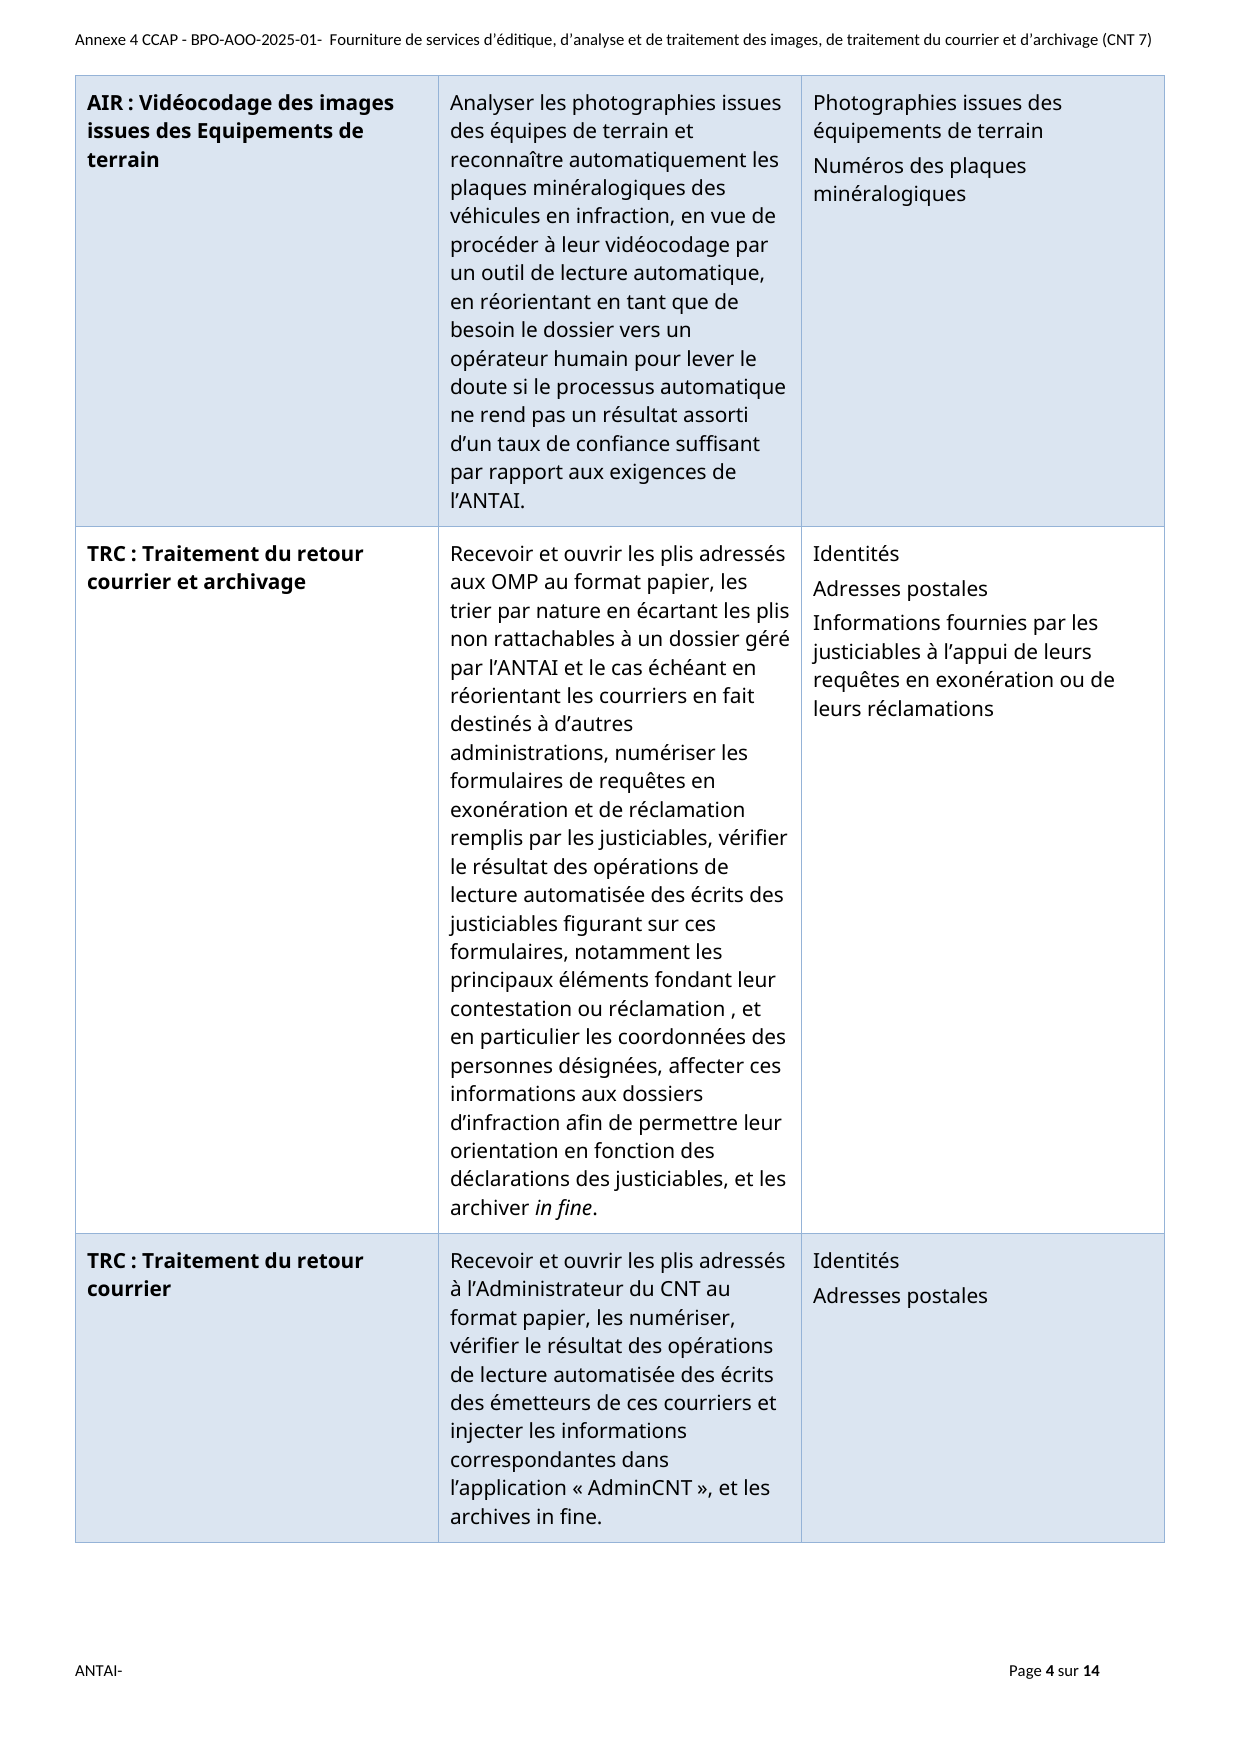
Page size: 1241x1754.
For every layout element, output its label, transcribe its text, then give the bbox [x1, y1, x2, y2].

table_cell Analyser les photographies issues des équipes de terrain et reconnaître automatiquement les plaques minéralogiques des véhicules en infraction, en vue de procéder à leur vidéocodage par un outil de lecture automatique, en réorientant en tant que de besoin le dossier vers un opérateur humain pour lever le doute si le processus automatique ne rend pas un résultat assorti d’un taux de confiance suffisant par rapport aux exigences de l’ANTAI. [439, 76, 801, 526]
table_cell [76, 1234, 438, 1542]
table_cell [802, 1234, 1164, 1542]
table_cell Photographies issues des équipements de terrain Numéros des plaques minéralogiques [802, 76, 1164, 526]
table_cell Recevoir et ouvrir les plis adressés aux OMP au format papier, les trier par nature en écartant les plis non rattachables à un dossier géré par l’ANTAI et le cas échéant en réorientant les courriers en fait destinés à d’autres administrations, numériser les formulaires de requêtes en exonération et de réclamation remplis par les justiciables, vérifier le résultat des opérations de lecture automatisée des écrits des justiciables figurant sur ces formulaires, notamment les principaux éléments fondant leur contestation ou réclamation , et en particulier les coordonnées des personnes désignées, affecter ces informations aux dossiers d’infraction afin de permettre leur orientation en fonction des déclarations des justiciables, et les archiver in fine. [439, 527, 801, 1233]
table_cell TRC : Traitement du retour courrier et archivage [76, 527, 438, 1233]
table_cell Recevoir et ouvrir les plis adressés à l’Administrateur du CNT au format papier, les numériser, vérifier le résultat des opérations de lecture automatisée des écrits des émetteurs de ces courriers et injecter les informations correspondantes dans l’application « AdminCNT », et les archives in fine. [439, 1234, 801, 1542]
table_cell Identités Adresses postales Informations fournies par les justiciables à l’appui de leurs requêtes en exonération ou de leurs réclamations [802, 527, 1164, 1233]
table_cell AIR : Vidéocodage des images issues des Equipements de terrain [76, 76, 438, 526]
